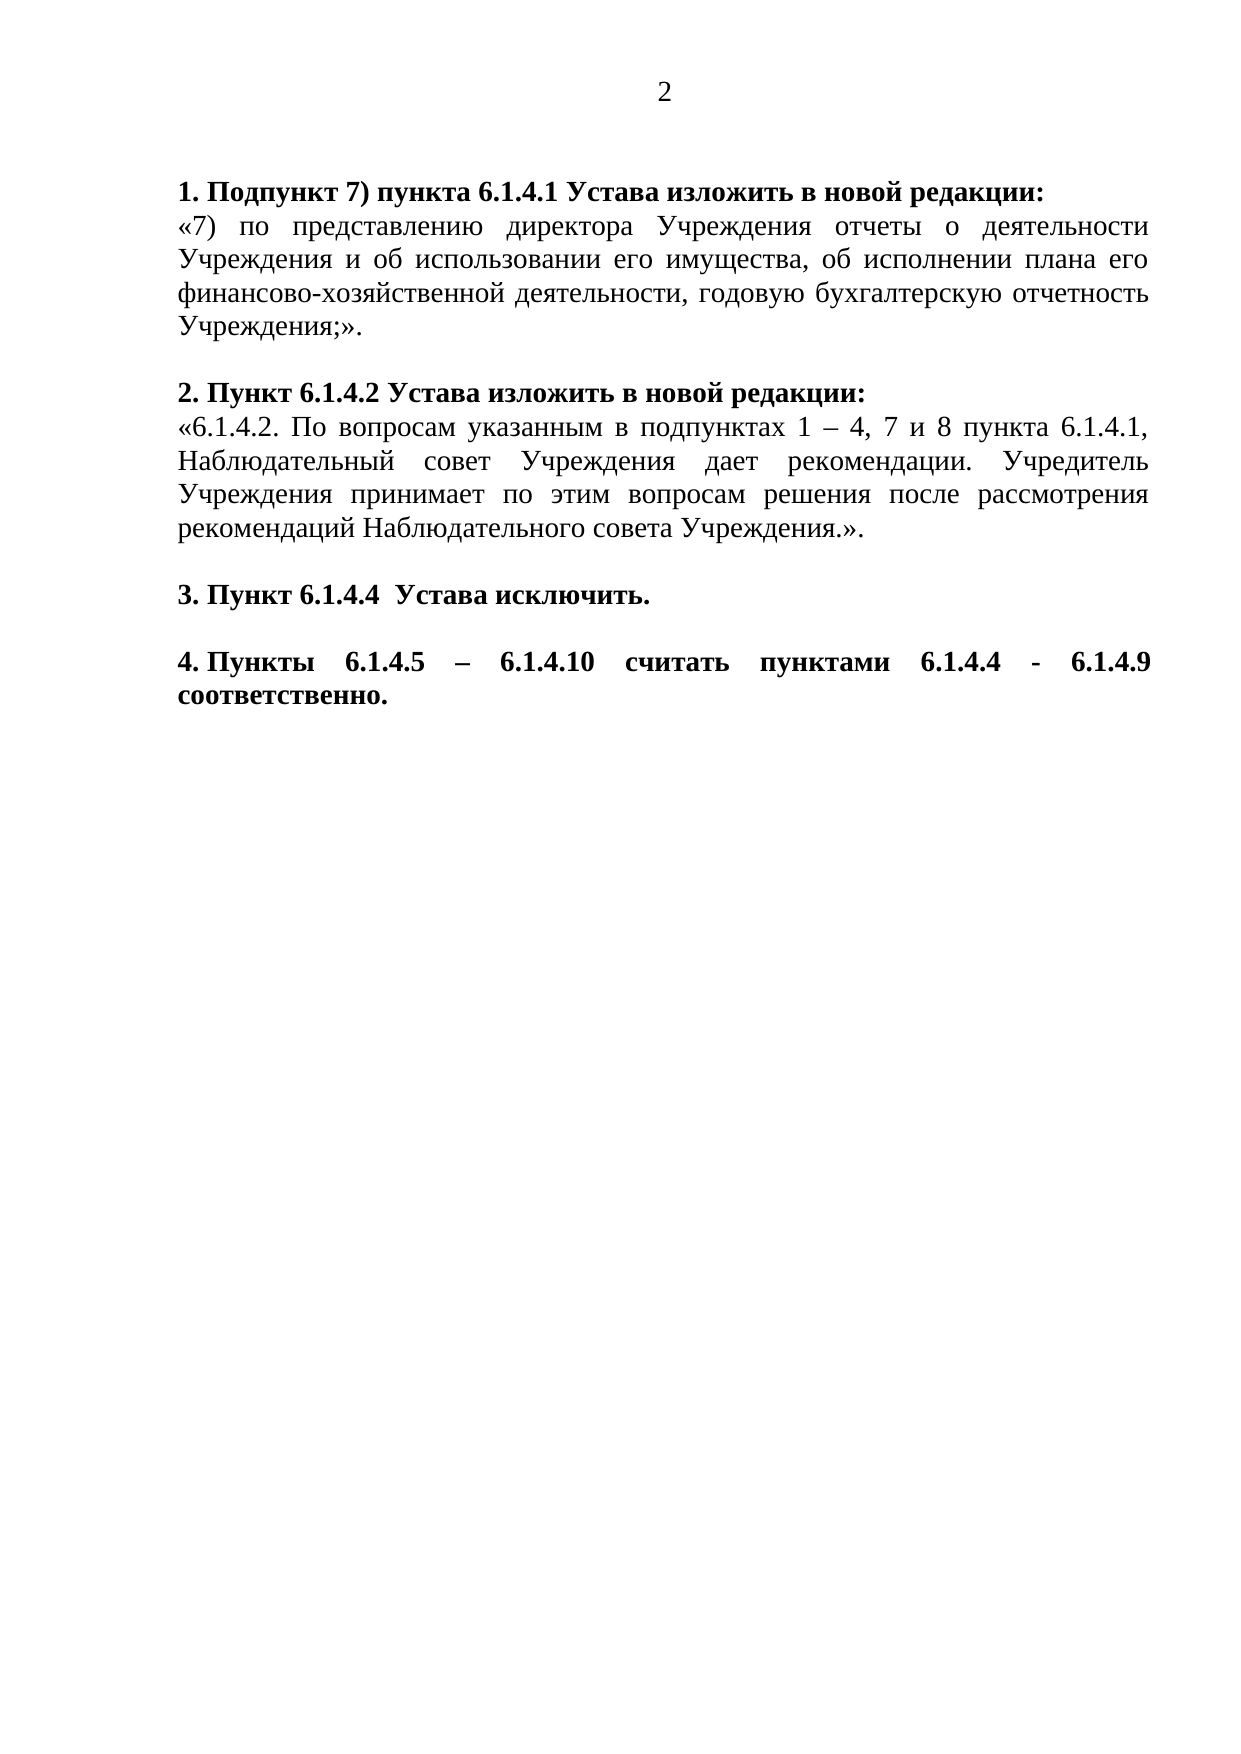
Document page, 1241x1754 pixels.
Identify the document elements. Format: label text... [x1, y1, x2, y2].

list Пункты 6.1.4.5 – 6.1.4.10 считать пунктами 6.1.4.4 - 6.1.4.9 соответственно. [177, 644, 1152, 711]
text «6.1.4.2. По вопросам указанным в подпунктах 1 – 4, 7 и 8 пункта 6.1.4.1, Наблюдательный совет Учреждения дает рекомендации. Учредитель Учреждения принимает по этим вопросам решения после рассмотрения рекомендаций Наблюдательного совета Учреждения.». [177, 409, 1149, 543]
list Подпункт 7) пункта 6.1.4.1 Устава изложить в новой редакции: [177, 174, 1152, 208]
list Пункт 6.1.4.4 Устава исключить. [177, 577, 1152, 610]
text «7) по представлению директора Учреждения отчеты о деятельности Учреждения и об использовании его имущества, об исполнении плана его финансово-хозяйственной деятельности, годовую бухгалтерскую отчетность Учреждения;». [177, 208, 1149, 342]
list Пункт 6.1.4.2 Устава изложить в новой редакции: [177, 376, 1152, 409]
